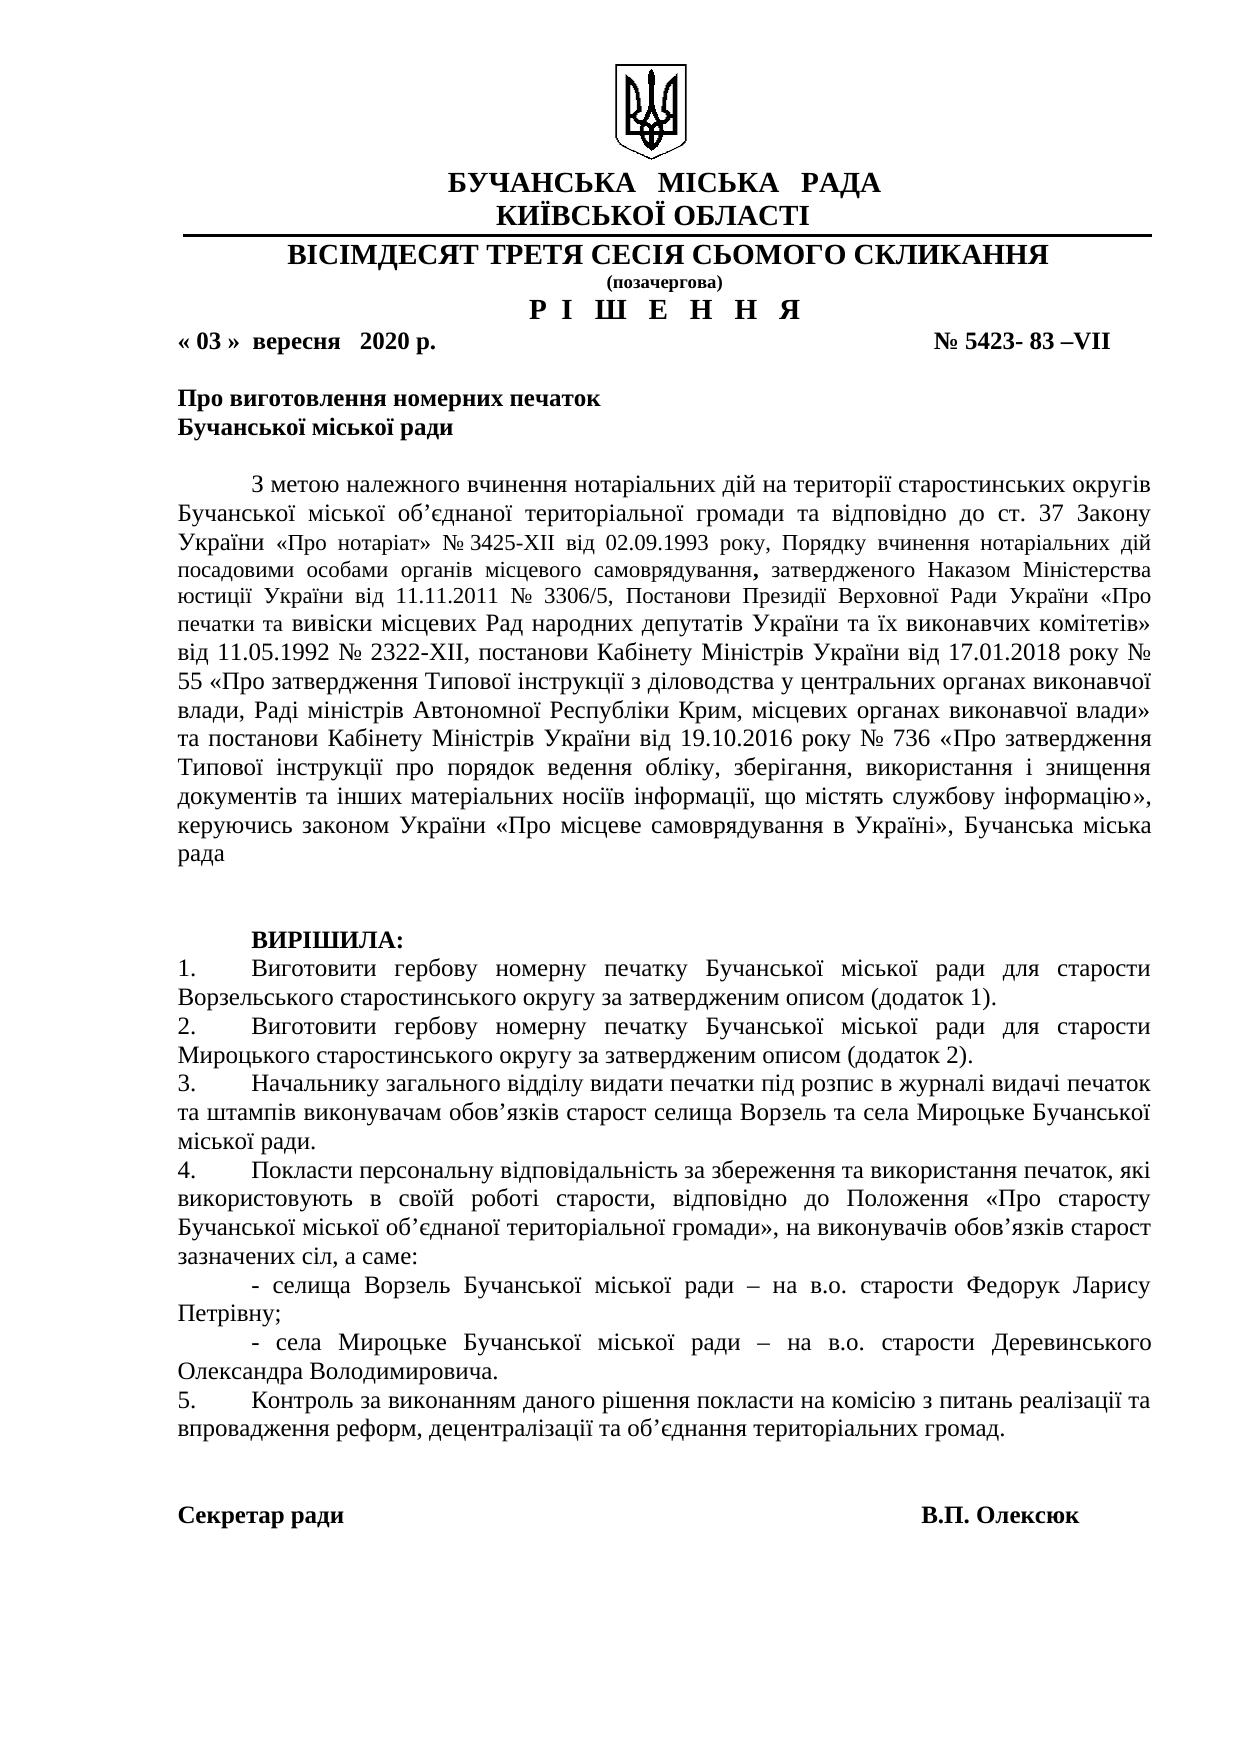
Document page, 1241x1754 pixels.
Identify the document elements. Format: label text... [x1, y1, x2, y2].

text (позачергова) [177, 271, 1152, 292]
text З метою належного вчинення нотаріальних дій на території старостинських округів Бучанської міської об’єднаної територіальної громади та відповідно до ст. 37 Закону України «Про нотаріат» № 3425-XII від 02.09.1993 року, Порядку вчинення нотаріальних дій посадовими особами органів місцевого самоврядування, затвердженого Наказом Міністерства юстиції України від 11.11.2011 № 3306/5, Постанови Президії Верховної Ради України «Про печатки та вивіски місцевих Рад народних депутатів України та їх виконавчих комітетів» від 11.05.1992 № 2322-ХІІ, постанови Кабінету Міністрів України від 17.01.2018 року № 55 «Про затвердження Типової інструкції з діловодства у центральних органах виконавчої влади, Раді міністрів Автономної Республіки Крим, місцевих органах виконавчої влади» та постанови Кабінету Міністрів України від 19.10.2016 року № 736 «Про затвердження Типової інструкції про порядок ведення обліку, зберігання, використання і знищення документів та інших матеріальних носіїв інформації, що містять службову інформацію», керуючись законом України «Про місцеве самоврядування в Україні», Бучанська міська рада [177, 781, 1152, 867]
list Начальнику загального відділу видати печатки під розпис в журналі видачі печаток та штампів виконувачам обов’язків старост селища Ворзель та села Мироцьке Бучанської міської ради. [177, 1068, 1152, 1155]
list Контроль за виконанням даного рішення покласти на комісію з питань реалізації та впровадження реформ, децентралізації та об’єднання територіальних громад. [177, 1385, 1152, 1442]
subtitle БУЧАНСЬКА МІСЬКА РАДА [177, 165, 1152, 198]
text ВІСІМДЕСЯТ ТРЕТЯ СЕСІЯ СЬОМОГО СКЛИКАННЯ [177, 237, 1152, 271]
text З метою належного вчинення нотаріальних дій на території старостинських округів Бучанської міської об’єднаної територіальної громади та відповідно до ст. 37 Закону України «Про нотаріат» № 3425-XII від 02.09.1993 року, Порядку вчинення нотаріальних дій посадовими особами органів місцевого самоврядування, затвердженого Наказом Міністерства юстиції України від 11.11.2011 № 3306/5, Постанови Президії Верховної Ради України «Про печатки та вивіски місцевих Рад народних депутатів України та їх виконавчих комітетів» від 11.05.1992 № 2322-ХІІ, постанови Кабінету Міністрів України від 17.01.2018 року № 55 «Про затвердження Типової інструкції з діловодства у центральних органах виконавчої влади, Раді міністрів Автономної Республіки Крим, місцевих органах виконавчої влади» та постанови Кабінету Міністрів України від 19.10.2016 року № 736 «Про затвердження Типової інструкції про порядок ведення обліку, зберігання, використання і знищення документів та інших матеріальних носіїв інформації, що містять службову інформацію», керуючись законом України «Про місцеве самоврядування в Україні», Бучанська міська рада [177, 469, 1152, 752]
subtitle КИЇВСЬКОЇ ОБЛАСТІ ПРОЕКТ [183, 198, 1152, 234]
text Р І Ш Е Н Н Я [177, 292, 1152, 326]
subtitle « 03 » вересня 2020 р. № 5423- 83 –VІI [177, 326, 1152, 354]
text - села Мироцьке Бучанської міської ради – на в.о. старости Деревинського Олександра Володимировича. [177, 1327, 1152, 1385]
list Виготовити гербову номерну печатку Бучанської міської ради для старости Ворзельського старостинського округу за затвердженим описом (додаток 1). [177, 953, 1152, 1011]
text Секретар ради В.П. Олексюк [177, 1500, 1152, 1528]
list Виготовити гербову номерну печатку Бучанської міської ради для старости Мироцького старостинського округу за затвердженим описом (додаток 2). [177, 1011, 1152, 1068]
text Бучанської міської ради [177, 412, 738, 441]
text - селища Ворзель Бучанської міської ради – на в.о. старости Федорук Ларису Петрівну; [177, 1270, 1152, 1327]
text ВИРІШИЛА: [177, 925, 1152, 953]
text Про виготовлення номерних печаток [177, 383, 738, 412]
list Покласти персональну відповідальність за збереження та використання печаток, які використовують в своїй роботі старости, відповідно до Положення «Про старосту Бучанської міської об’єднаної територіальної громади», на виконувачів обов’язків старост зазначених сіл, а саме: [177, 1155, 1152, 1270]
